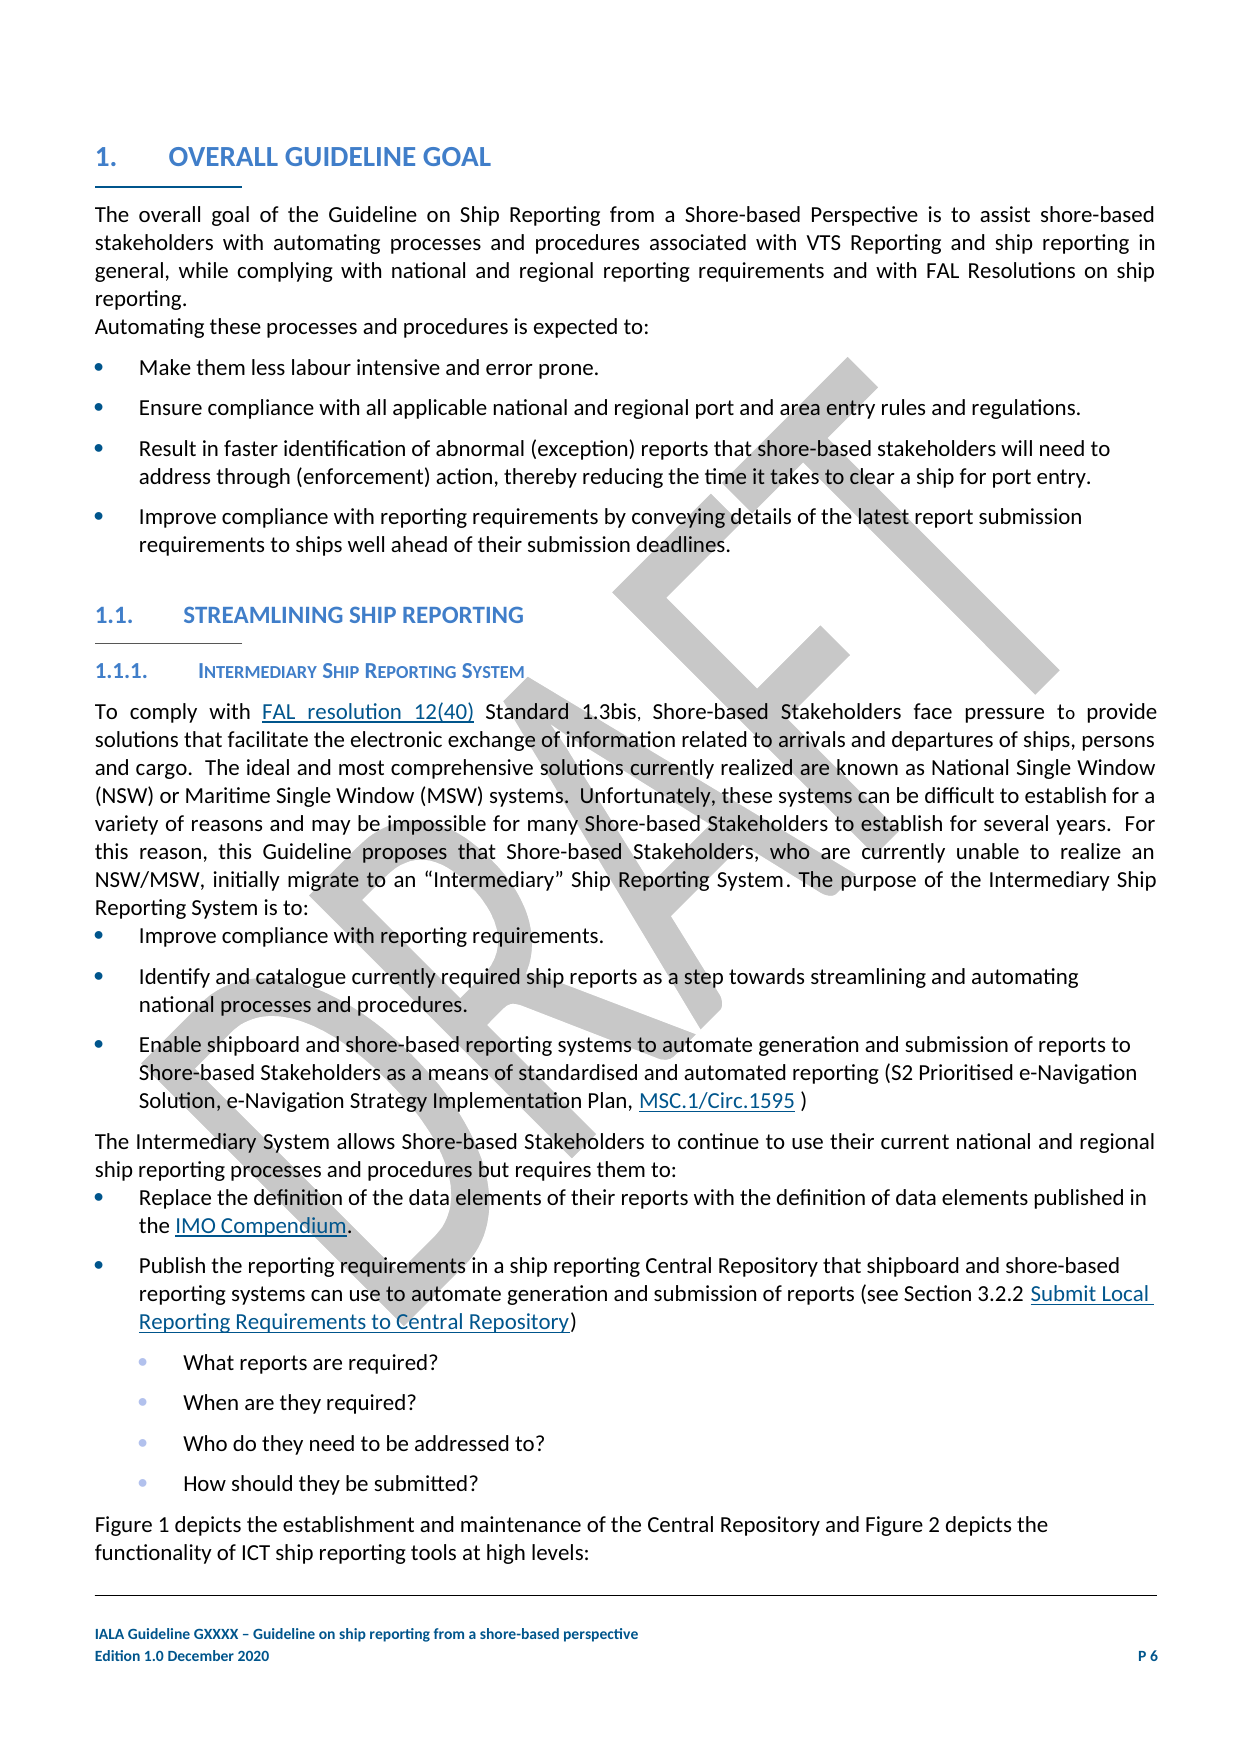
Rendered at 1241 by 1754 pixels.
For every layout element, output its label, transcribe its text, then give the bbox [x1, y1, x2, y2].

text Figure 1 depicts the establishment and maintenance of the Central Repository and Figure 2 depicts the functionality of ICT ship reporting tools at high levels: [94, 1510, 1157, 1566]
text Who do they need to be addressed to? [139, 1429, 1157, 1457]
subtitle Intermediary Ship Reporting System [94, 657, 1157, 684]
subtitle StreamlinIng Ship Reporting [94, 599, 1157, 629]
text Improve compliance with reporting requirements. [94, 921, 1157, 949]
text Automating these processes and procedures is expected to: [94, 312, 1157, 340]
text How should they be submitted? [139, 1469, 1157, 1498]
text Make them less labour intensive and error prone. [94, 353, 1157, 381]
text Ensure compliance with all applicable national and regional port and area entry rules and regulations. [94, 393, 1157, 421]
text Publish the reporting requirements in a ship reporting Central Repository that shipboard and shore-based reporting systems can use to automate generation and submission of reports (see Section 3.2.2 Submit Local Reporting Requirements to Central Repository) [94, 1251, 1157, 1336]
text Result in faster identification of abnormal (exception) reports that shore-based stakeholders will need to address through (enforcement) action, thereby reducing the time it takes to clear a ship for port entry. [94, 434, 1157, 490]
text What reports are required? [139, 1348, 1157, 1376]
text Identify and catalogue currently required ship reports as a step towards streamlining and automating national processes and procedures. [94, 962, 1157, 1018]
text The overall goal of the Guideline on Ship Reporting from a Shore-based Perspective is to assist shore-based stakeholders with automating processes and procedures associated with VTS Reporting and ship reporting in general, while complying with national and regional reporting requirements and with FAL Resolutions on ship reporting. [94, 200, 1157, 312]
text Enable shipboard and shore-based reporting systems to automate generation and submission of reports to Shore-based Stakeholders as a means of standardised and automated reporting (S2 Prioritised e-Navigation Solution, e-Navigation Strategy Implementation Plan, MSC.1/Circ.1595 ) [94, 1030, 1157, 1114]
list The Intermediary System allows Shore-based Stakeholders to continue to use their current national and regional ship reporting processes and procedures but requires them to: [94, 1127, 1157, 1183]
subtitle Overall Guideline Goal [94, 138, 1157, 174]
text When are they required? [139, 1388, 1157, 1417]
text To comply with FAL resolution 12(40) Standard 1.3bis, Shore-based Stakeholders face pressure to provide solutions that facilitate the electronic exchange of information related to arrivals and departures of ships, persons and cargo. The ideal and most comprehensive solutions currently realized are known as National Single Window (NSW) or Maritime Single Window (MSW) systems. Unfortunately, these systems can be difficult to establish for a variety of reasons and may be impossible for many Shore-based Stakeholders to establish for several years. For this reason, this Guideline proposes that Shore-based Stakeholders, who are currently unable to realize an NSW/MSW, initially migrate to an “Intermediary” Ship Reporting System. The purpose of the Intermediary Ship Reporting System is to: [94, 697, 1157, 921]
text Improve compliance with reporting requirements by conveying details of the latest report submission requirements to ships well ahead of their submission deadlines. [94, 502, 1157, 558]
text Replace the definition of the data elements of their reports with the definition of data elements published in the IMO Compendium. [94, 1183, 1157, 1239]
